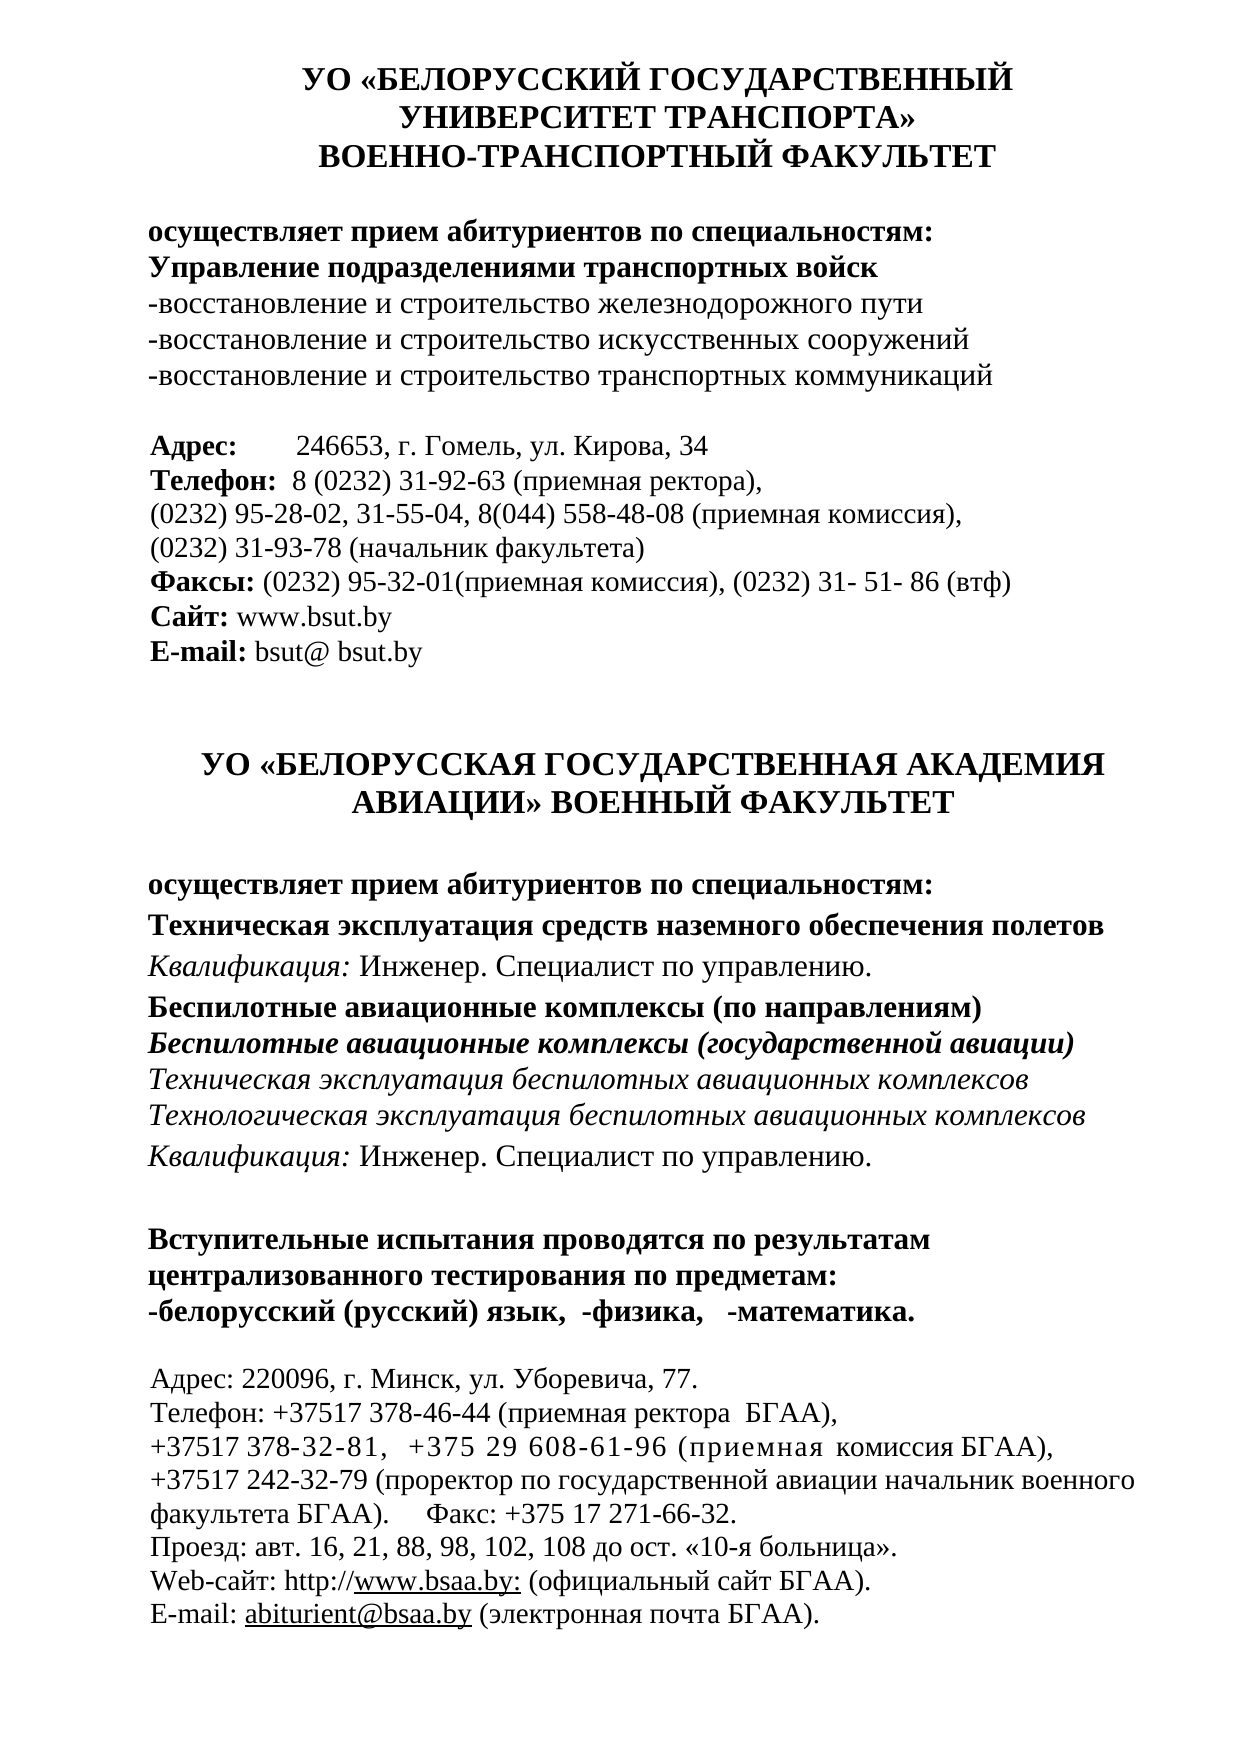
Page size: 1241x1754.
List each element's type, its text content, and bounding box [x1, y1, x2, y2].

text осуществляет прием абитуриентов по специальностям: [148, 865, 1167, 901]
text +37517 378-32-81, +375 29 608-61-96 (приемная комиссия БГАА), [836, 1429, 1164, 1462]
text УО «БЕЛОРУССКАЯ ГОСУДАРСТВЕННАЯ АКАДЕМИЯ АВИАЦИИ» военнЫЙ факультет [148, 744, 1158, 821]
text Телефон: +37517 378-46-44 (приемная ректора БГАА), [150, 1395, 1164, 1429]
text +37517 378-32-81, +375 29 608-61-96 (приемная комиссия БГАА), [150, 1429, 290, 1462]
text Вступительные испытания проводятся по результатам централизованного тестирования по предметам: [148, 1220, 1167, 1292]
text Адрес: 246653, г. Гомель, ул. Кирова, 34 [150, 428, 1167, 462]
text Проезд: авт. 16, 21, 88, 98, 102, 108 до ост. «10-я больница». Wеb-сайт: http://www.bsаа.by: (официальный сайт БГАА). [150, 1529, 1164, 1596]
text Технологическая эксплуатация беспилотных авиационных комплексов [148, 1096, 1167, 1132]
text Е-mail: abiturient@bsaa.bу (электронная почта БГАА). [150, 1596, 1167, 1630]
text УО «Белорусский государственный [148, 59, 1167, 97]
text -восстановление и строительство искусственных сооружений [148, 320, 1167, 356]
text -восстановление и строительство железнодорожного пути [148, 284, 1167, 320]
text осуществляет прием абитуриентов по специальностям: [148, 212, 1167, 248]
text -восстановление и строительство транспортных коммуникаций [148, 356, 1167, 392]
text Техническая эксплуатация средств наземного обеспечения полетов [148, 906, 1167, 942]
text Адрес: 220096, г. Минск, ул. Уборевича, 77. [150, 1362, 1167, 1395]
text (0232) 31-93-78 (начальник факультета) Факсы: (0232) 95-32-01(приемная комиссия), (0232) 31- 51- 86 (втф) Сайт: www.bsut.bу Е-mail: bsut@ bsut.bу [150, 530, 1167, 667]
text +37517 242-32-79 (проректор по государственной авиации начальник военного факультета БГАА). Факс: +375 17 271-66-32. [150, 1462, 1164, 1529]
text университет транспорта» [148, 97, 1167, 136]
text Квалификация: Инженер. Специалист по управлению. [148, 1138, 1167, 1174]
text Управление подразделениями транспортных войск [148, 248, 1167, 284]
text Телефон: 8 (0232) 31-92-63 (приемная ректора), [277, 462, 1167, 496]
text (0232) 95-28-02, 31-55-04, 8(044) 558-48-08 (приемная комиссия), [150, 496, 1167, 530]
text Квалификация: Инженер. Специалист по управлению. [148, 947, 1167, 983]
text Беспилотные авиационные комплексы (по направлениям) Беспилотные авиационные комплексы (государственной авиации) [148, 989, 1167, 1061]
text Техническая эксплуатация беспилотных авиационных комплексов [148, 1061, 1167, 1096]
text -белорусский (русский) язык, -физика, -математика. [148, 1292, 1167, 1328]
text военно-транспортный факультет [148, 136, 1167, 174]
